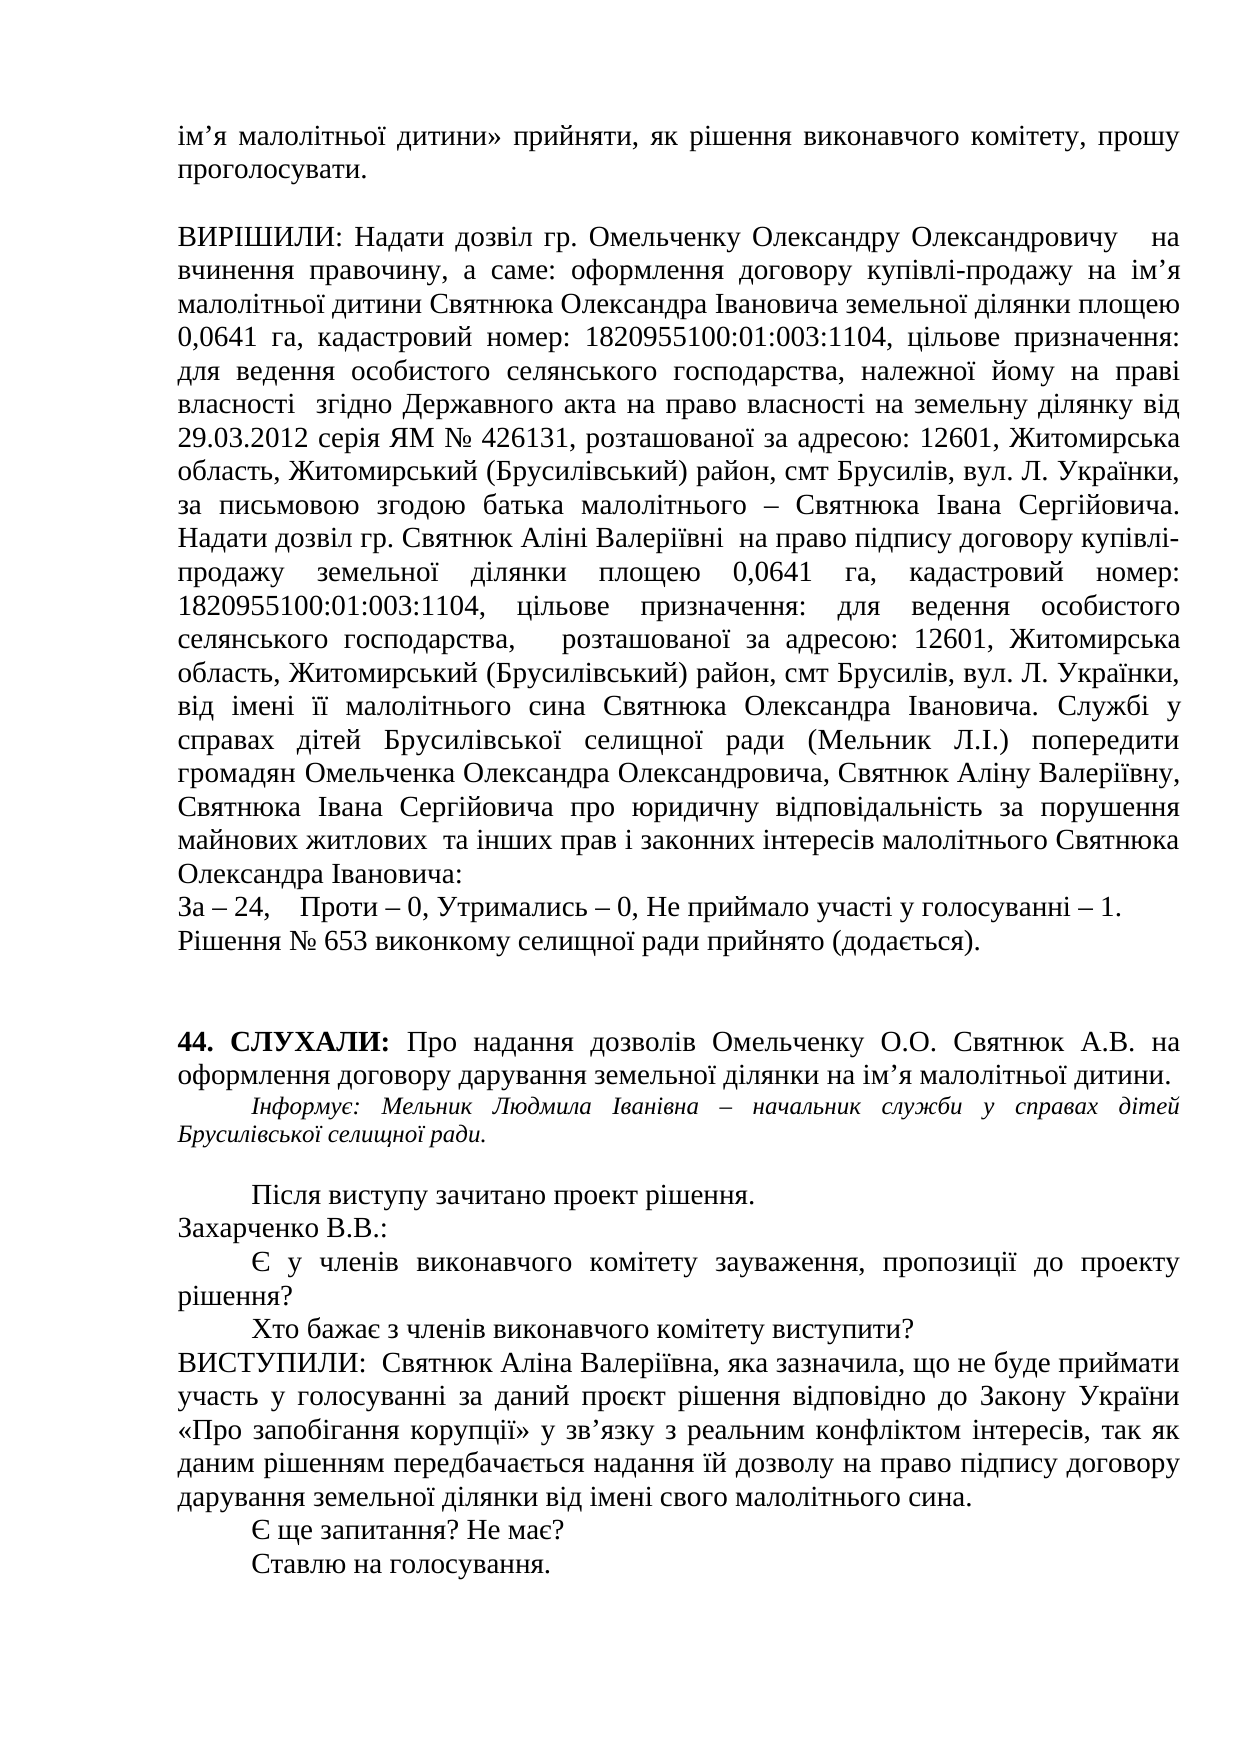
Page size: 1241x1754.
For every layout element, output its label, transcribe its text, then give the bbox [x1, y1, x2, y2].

text Захарченко В.В.: [177, 1211, 1181, 1244]
text За – 24, Проти – 0, Утримались – 0, Не приймало участі у голосуванні – 1. [177, 889, 1181, 923]
text Ставлю на голосування. [177, 1546, 1181, 1579]
text Хто бажає з членів виконавчого комітету виступити? [177, 1311, 1181, 1345]
text Після виступу зачитано проект рішення. [177, 1177, 1181, 1211]
text Рішення № 653 виконкому селищної ради прийнято (додається). [177, 923, 1181, 957]
text Є ще запитання? Не має? [177, 1512, 1181, 1546]
text ВИРІШИЛИ: Надати дозвіл гр. Омельченку Олександру Олександровичу на вчинення правочину, а саме: оформлення договору купівлі-продажу на ім’я малолітньої дитини Святнюка Олександра Івановича земельної ділянки площею 0,0641 га, кадастровий номер: 1820955100:01:003:1104, цільове призначення: для ведення особистого селянського господарства, належної йому на праві власності згідно Державного акта на право власності на земельну ділянку від 29.03.2012 серія ЯМ № 426131, розташованої за адресою: 12601, Житомирська область, Житомирський (Брусилівський) район, смт Брусилів, вул. Л. Українки, за письмовою згодою батька малолітнього – Святнюка Івана Сергійовича. Надати дозвіл гр. Святнюк Аліні Валеріївні на право підпису договору купівлі-продажу земельної ділянки площею 0,0641 га, кадастровий номер: 1820955100:01:003:1104, цільове призначення: для ведення особистого селянського господарства, розташованої за адресою: 12601, Житомирська область, Житомирський (Брусилівський) район, смт Брусилів, вул. Л. Українки, від імені її малолітнього сина Святнюка Олександра Івановича. Службі у справах дітей Брусилівської селищної ради (Мельник Л.І.) попередити громадян Омельченка Олександра Олександровича, Святнюк Аліну Валеріївну, Святнюка Івана Сергійовича про юридичну відповідальність за порушення майнових житлових та інших прав і законних інтересів малолітнього Святнюка Олександра Івановича: [177, 219, 1181, 889]
text Є у членів виконавчого комітету зауваження, пропозиції до проекту рішення? [177, 1244, 1181, 1311]
text Інформує: Мельник Людмила Іванівна – начальник служби у справах дітей Брусилівської селищної ради. [177, 1091, 1181, 1148]
text 44. СЛУХАЛИ: Про надання дозволів Омельченку О.О. Святнюк А.В. на оформлення договору дарування земельної ділянки на ім’я малолітньої дитини. [177, 1024, 1181, 1091]
text ВИСТУПИЛИ: Святнюк Аліна Валеріївна, яка зазначила, що не буде приймати участь у голосуванні за даний проєкт рішення відповідно до Закону України «Про запобігання корупції» у зв’язку з реальним конфліктом інтересів, так як даним рішенням передбачається надання їй дозволу на право підпису договору дарування земельної ділянки від імені свого малолітнього сина. [177, 1345, 1181, 1512]
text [177, 118, 1181, 185]
